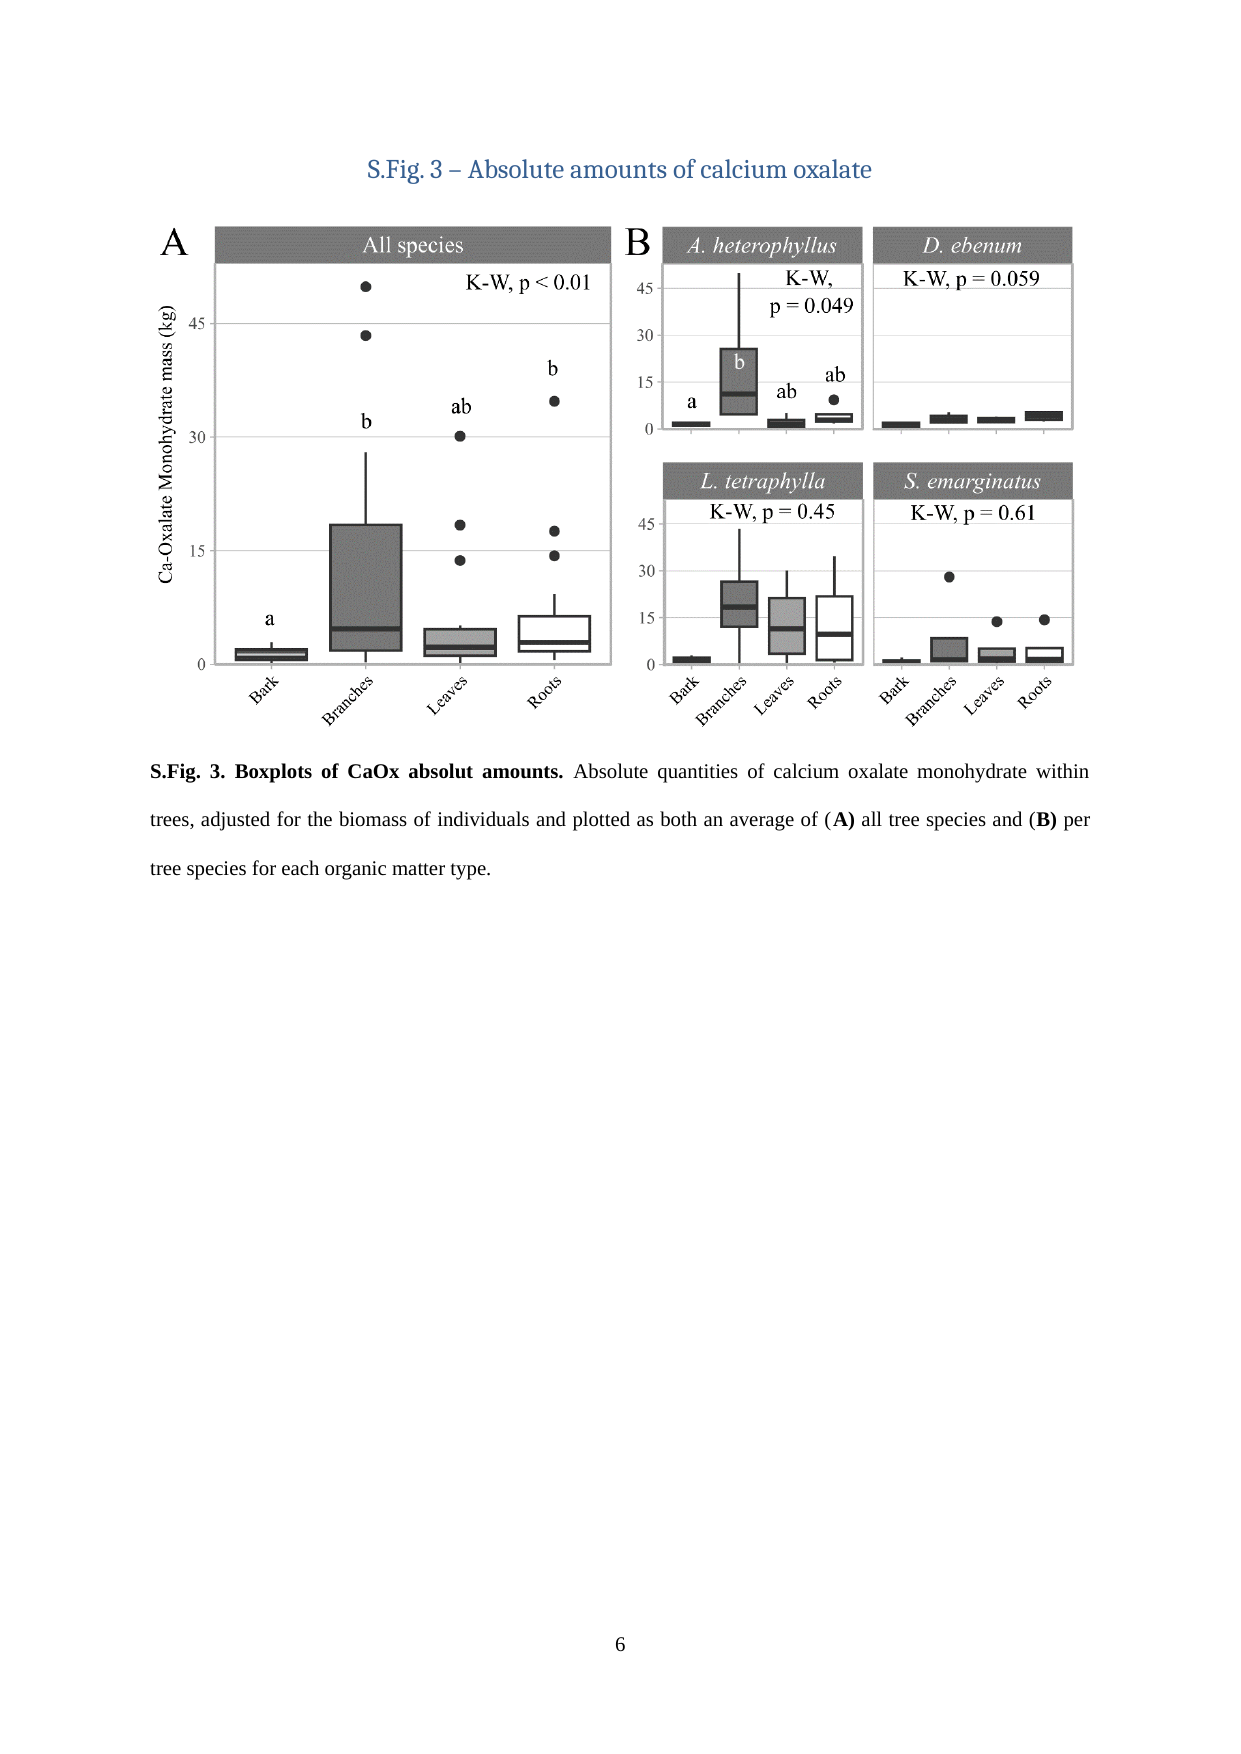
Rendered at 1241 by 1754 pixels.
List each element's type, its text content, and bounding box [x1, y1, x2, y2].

subtitle S.Fig. 3 – Absolute amounts of calcium oxalate [150, 154, 1090, 185]
picture [150, 216, 1089, 736]
